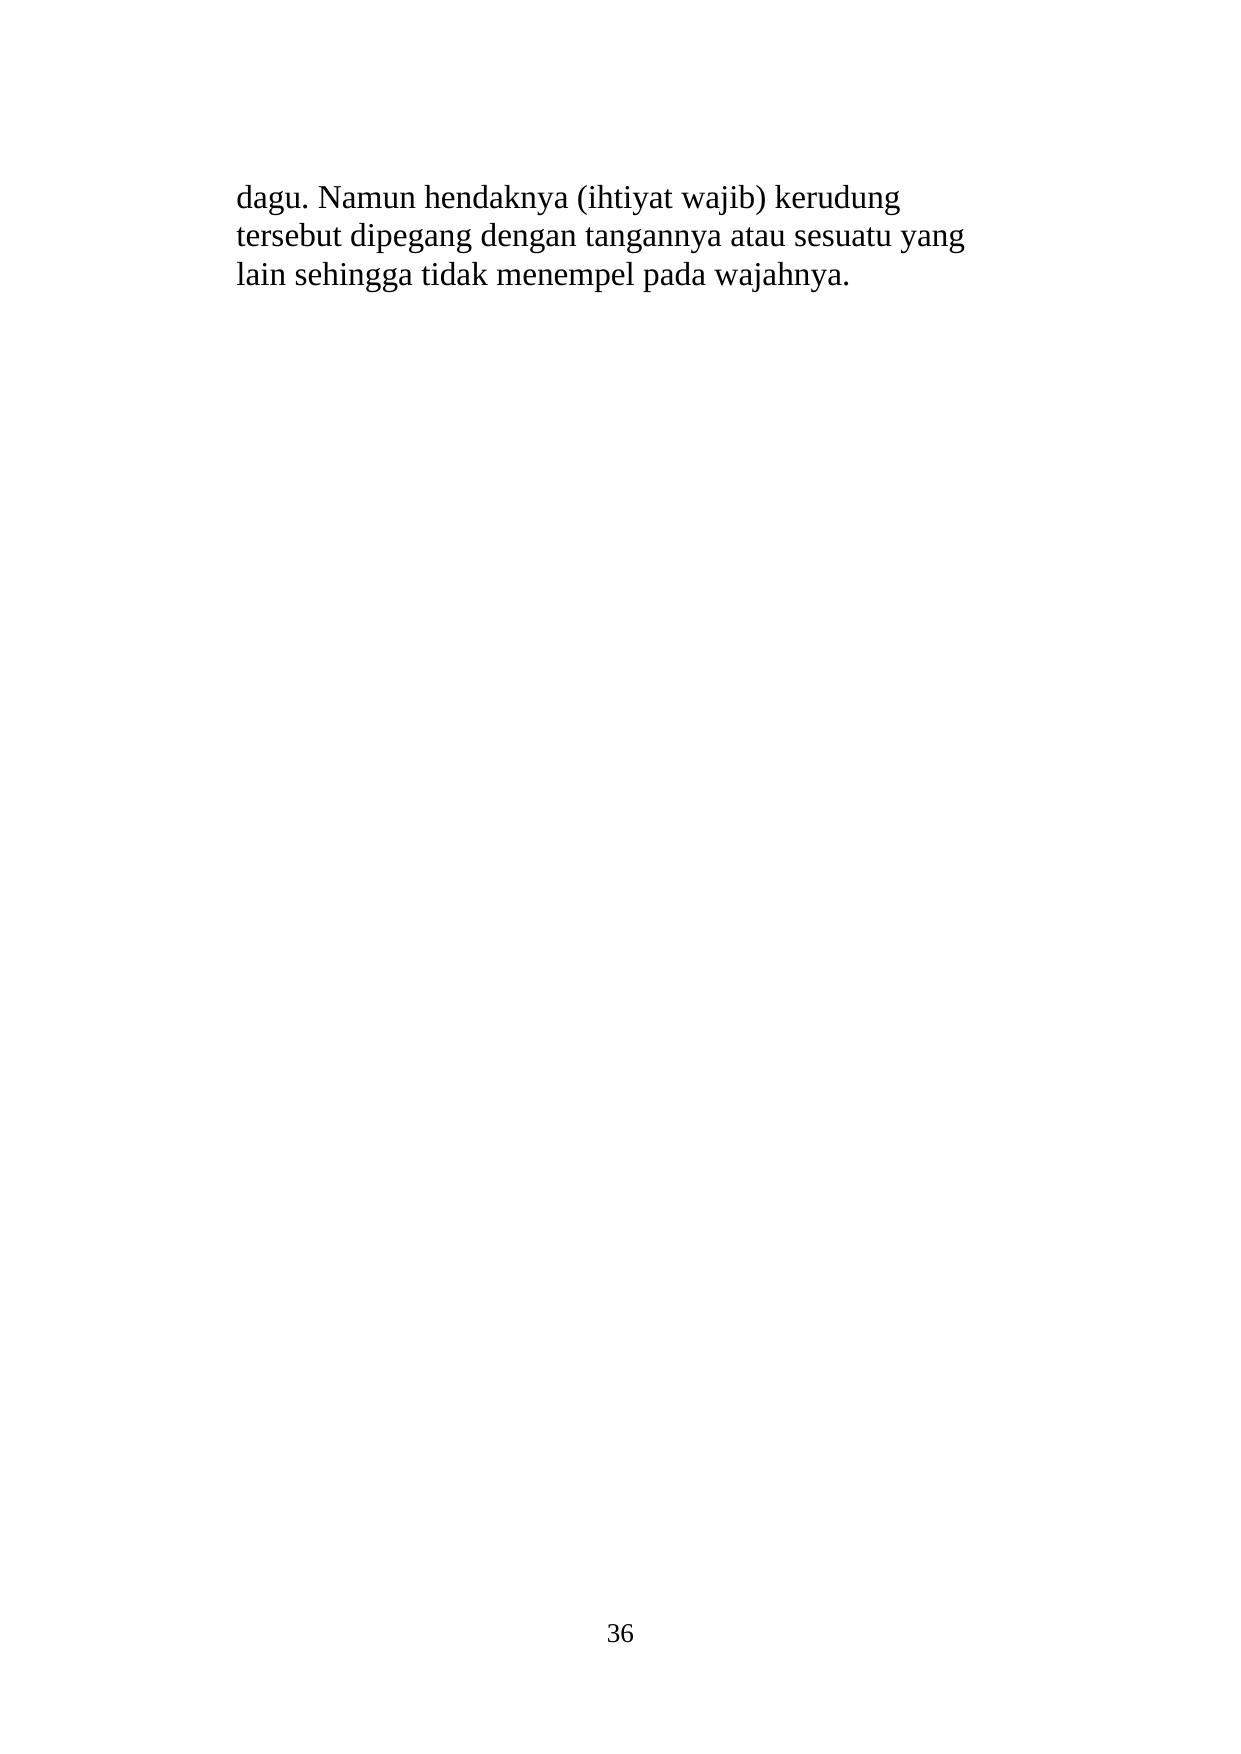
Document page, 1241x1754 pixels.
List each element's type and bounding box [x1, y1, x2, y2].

text [236, 177, 1004, 292]
